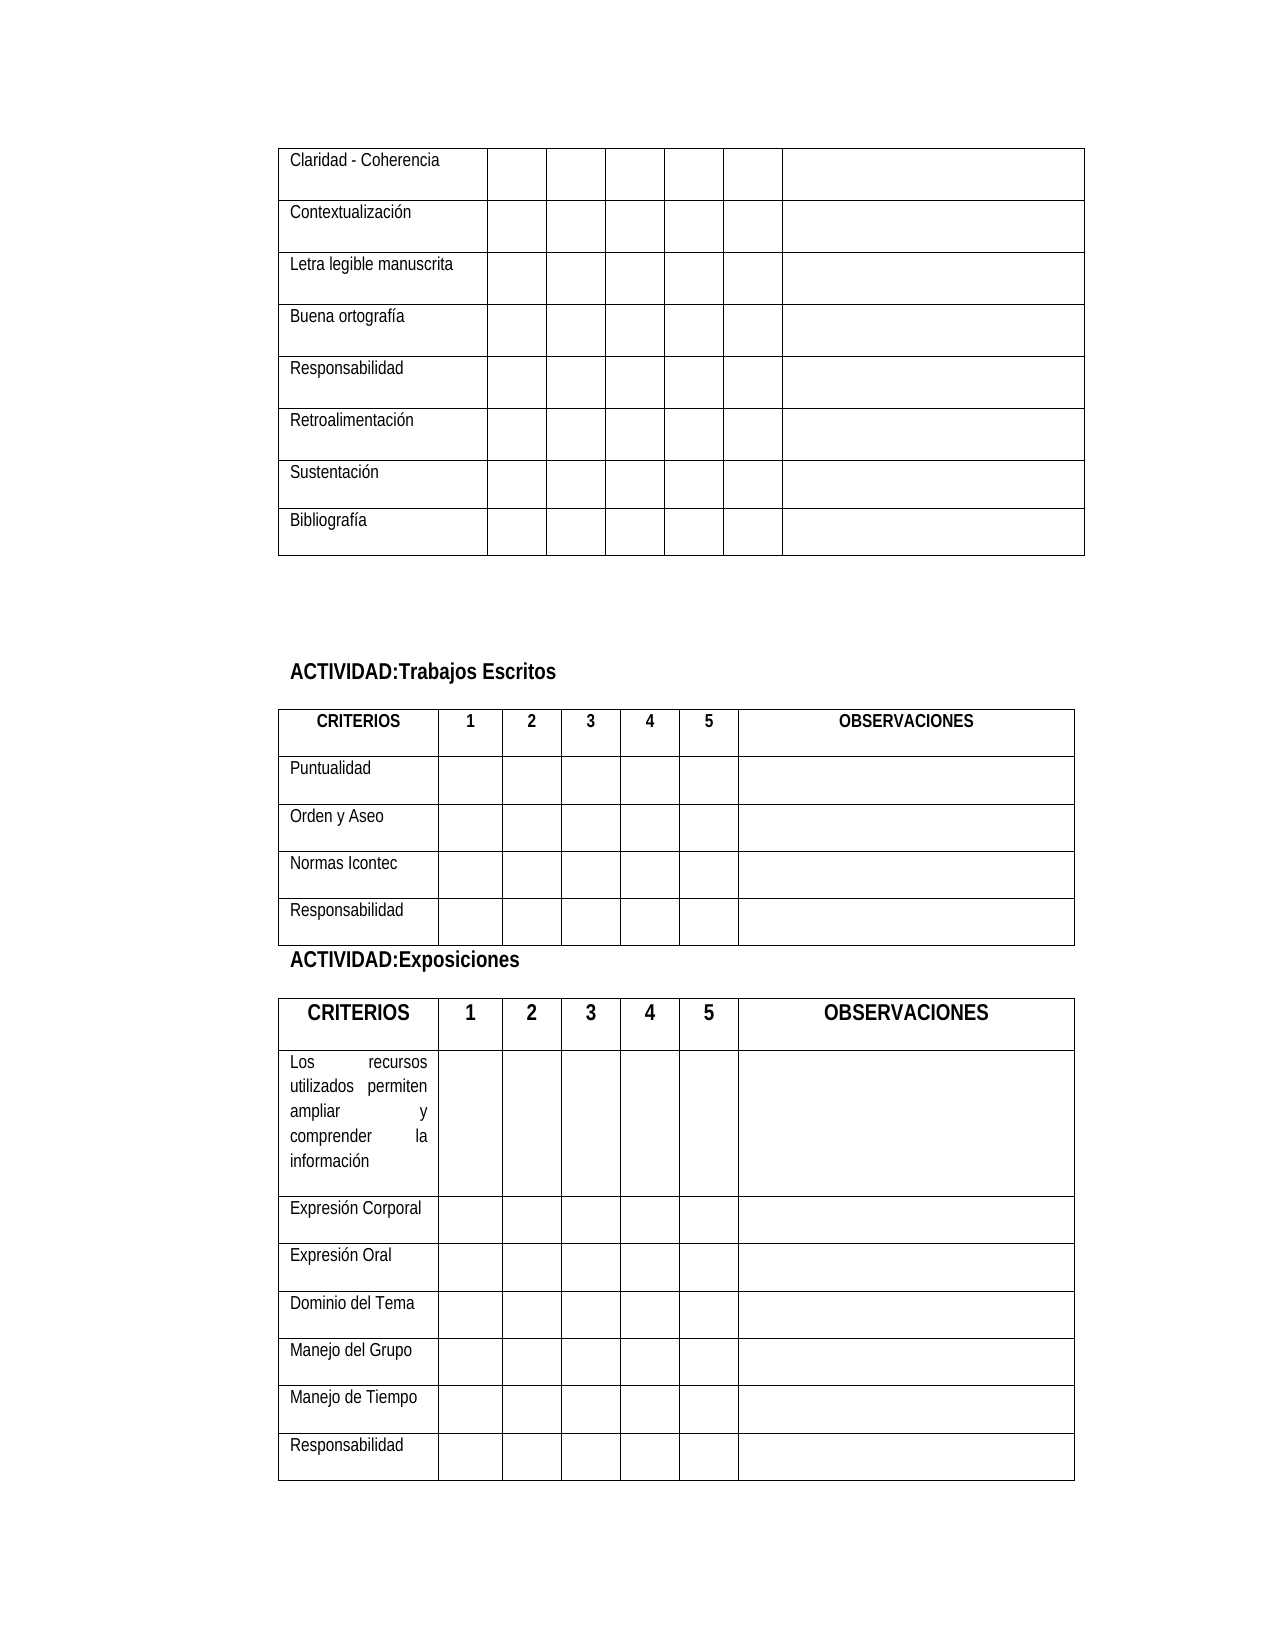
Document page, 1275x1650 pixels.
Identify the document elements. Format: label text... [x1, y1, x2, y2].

table_cell Sustentación [279, 461, 487, 507]
table_cell [621, 1434, 679, 1480]
table_cell [680, 1051, 738, 1196]
table_cell [606, 305, 664, 356]
table_cell [621, 757, 679, 803]
table_cell [724, 461, 782, 507]
table_cell [606, 253, 664, 304]
table_cell Normas Icontec [279, 852, 438, 898]
table_cell [562, 1051, 620, 1196]
table_cell Responsabilidad [279, 1434, 438, 1480]
table_cell [621, 899, 679, 945]
table_header 3 [562, 999, 620, 1049]
table_cell [562, 757, 620, 803]
table_cell [606, 201, 664, 252]
table_cell [488, 509, 546, 555]
table_cell [783, 509, 1084, 555]
table_cell Responsabilidad [279, 899, 438, 945]
table_header 2 [503, 999, 561, 1049]
table_cell Buena ortografía [279, 305, 487, 356]
table_cell [439, 899, 502, 945]
table_cell [547, 253, 605, 304]
table_cell [739, 1197, 1074, 1243]
table_cell Letra legible manuscrita [279, 253, 487, 304]
table_cell [439, 805, 502, 851]
table_cell [665, 305, 723, 356]
table_cell [488, 149, 546, 200]
table_cell [488, 201, 546, 252]
table_cell [783, 201, 1084, 252]
table_header 4 [621, 999, 679, 1049]
table_cell [547, 357, 605, 408]
table_cell [680, 1339, 738, 1385]
table_cell [488, 253, 546, 304]
table_cell [724, 409, 782, 460]
table_cell [439, 852, 502, 898]
table_cell [665, 461, 723, 507]
table_cell [783, 461, 1084, 507]
table_cell [439, 1197, 502, 1243]
table_cell [606, 409, 664, 460]
table_cell [562, 1386, 620, 1432]
table_cell [665, 357, 723, 408]
table_cell [439, 1051, 502, 1196]
table_cell [665, 253, 723, 304]
table_cell [439, 1434, 502, 1480]
table_cell [503, 1051, 561, 1196]
table_cell [488, 461, 546, 507]
table_cell Contextualización [279, 201, 487, 252]
table_cell [680, 852, 738, 898]
table_cell [606, 509, 664, 555]
table_cell Manejo de Tiempo [279, 1386, 438, 1432]
table_header OBSERVACIONES [739, 999, 1074, 1049]
table_cell [621, 805, 679, 851]
table_cell [739, 757, 1074, 803]
table_cell [783, 253, 1084, 304]
table_cell [783, 357, 1084, 408]
table_cell [680, 1292, 738, 1338]
table_cell [621, 1244, 679, 1291]
table_cell [783, 305, 1084, 356]
table_cell [665, 509, 723, 555]
table_cell Retroalimentación [279, 409, 487, 460]
table_cell Expresión Corporal [279, 1197, 438, 1243]
table_header CRITERIOS [279, 710, 438, 756]
table_cell [606, 149, 664, 200]
table_cell [724, 509, 782, 555]
table_cell [562, 1197, 620, 1243]
table_cell [547, 201, 605, 252]
table_cell [503, 852, 561, 898]
table_cell [739, 1339, 1074, 1385]
table_cell [621, 1197, 679, 1243]
table_cell [739, 1051, 1074, 1196]
table_cell [739, 1244, 1074, 1291]
table_cell [665, 409, 723, 460]
table_cell [562, 1244, 620, 1291]
table_cell [562, 1292, 620, 1338]
table_cell [503, 1339, 561, 1385]
table_cell [665, 201, 723, 252]
table_cell [724, 357, 782, 408]
table_cell [724, 253, 782, 304]
table_cell Los recursos utilizados permiten ampliar y comprender la información [279, 1051, 438, 1196]
table_header 5 [680, 710, 738, 756]
table_cell [621, 1339, 679, 1385]
table_cell [547, 509, 605, 555]
table_cell [680, 1386, 738, 1432]
table_cell [488, 409, 546, 460]
table_cell [503, 1244, 561, 1291]
table_cell [562, 899, 620, 945]
table_cell [503, 805, 561, 851]
table_cell [680, 1434, 738, 1480]
table_cell [488, 357, 546, 408]
table_cell Expresión Oral [279, 1244, 438, 1291]
table_cell [439, 1292, 502, 1338]
table_cell [783, 149, 1084, 200]
table_cell [547, 149, 605, 200]
table_cell [680, 899, 738, 945]
table_cell [547, 461, 605, 507]
table_cell [439, 1244, 502, 1291]
table_cell [606, 357, 664, 408]
table_cell [621, 1051, 679, 1196]
table_cell [562, 805, 620, 851]
table_cell Puntualidad [279, 757, 438, 803]
table_cell [562, 1434, 620, 1480]
table_cell [488, 305, 546, 356]
table_cell [503, 1434, 561, 1480]
table_cell Claridad - Coherencia [279, 149, 487, 200]
table_cell [724, 201, 782, 252]
table_header OBSERVACIONES [739, 710, 1074, 756]
table_cell [739, 1386, 1074, 1432]
table_cell Bibliografía [279, 509, 487, 555]
table_cell [606, 461, 664, 507]
table_cell [783, 409, 1084, 460]
table_cell [739, 899, 1074, 945]
table_cell Responsabilidad [279, 357, 487, 408]
table_cell [439, 757, 502, 803]
table_cell [503, 899, 561, 945]
table_cell [562, 852, 620, 898]
table_cell [680, 805, 738, 851]
table_cell [439, 1339, 502, 1385]
table_header 1 [439, 999, 502, 1049]
table_cell [621, 1386, 679, 1432]
table_cell [724, 149, 782, 200]
table_cell [503, 1386, 561, 1432]
table_cell Orden y Aseo [279, 805, 438, 851]
table_cell [547, 305, 605, 356]
text ACTIVIDAD: Trabajos Escritos [290, 658, 1098, 684]
table_header 5 [680, 999, 738, 1049]
table_header 2 [503, 710, 561, 756]
text ACTIVIDAD: Exposiciones [290, 946, 1098, 973]
table_cell [680, 757, 738, 803]
table_cell Dominio del Tema [279, 1292, 438, 1338]
table_cell [503, 1292, 561, 1338]
table_cell [621, 852, 679, 898]
table_cell [739, 1292, 1074, 1338]
table_cell [739, 805, 1074, 851]
table_cell [503, 757, 561, 803]
table_cell [503, 1197, 561, 1243]
table_cell [680, 1197, 738, 1243]
table_header 4 [621, 710, 679, 756]
table_cell Manejo del Grupo [279, 1339, 438, 1385]
table_cell [665, 149, 723, 200]
table_cell [724, 305, 782, 356]
table_cell [739, 1434, 1074, 1480]
table_cell [739, 852, 1074, 898]
table_header 1 [439, 710, 502, 756]
table_cell [621, 1292, 679, 1338]
table_header 3 [562, 710, 620, 756]
table_cell [680, 1244, 738, 1291]
table_cell [547, 409, 605, 460]
table_cell [439, 1386, 502, 1432]
table_header CRITERIOS [279, 999, 438, 1049]
table_cell [562, 1339, 620, 1385]
